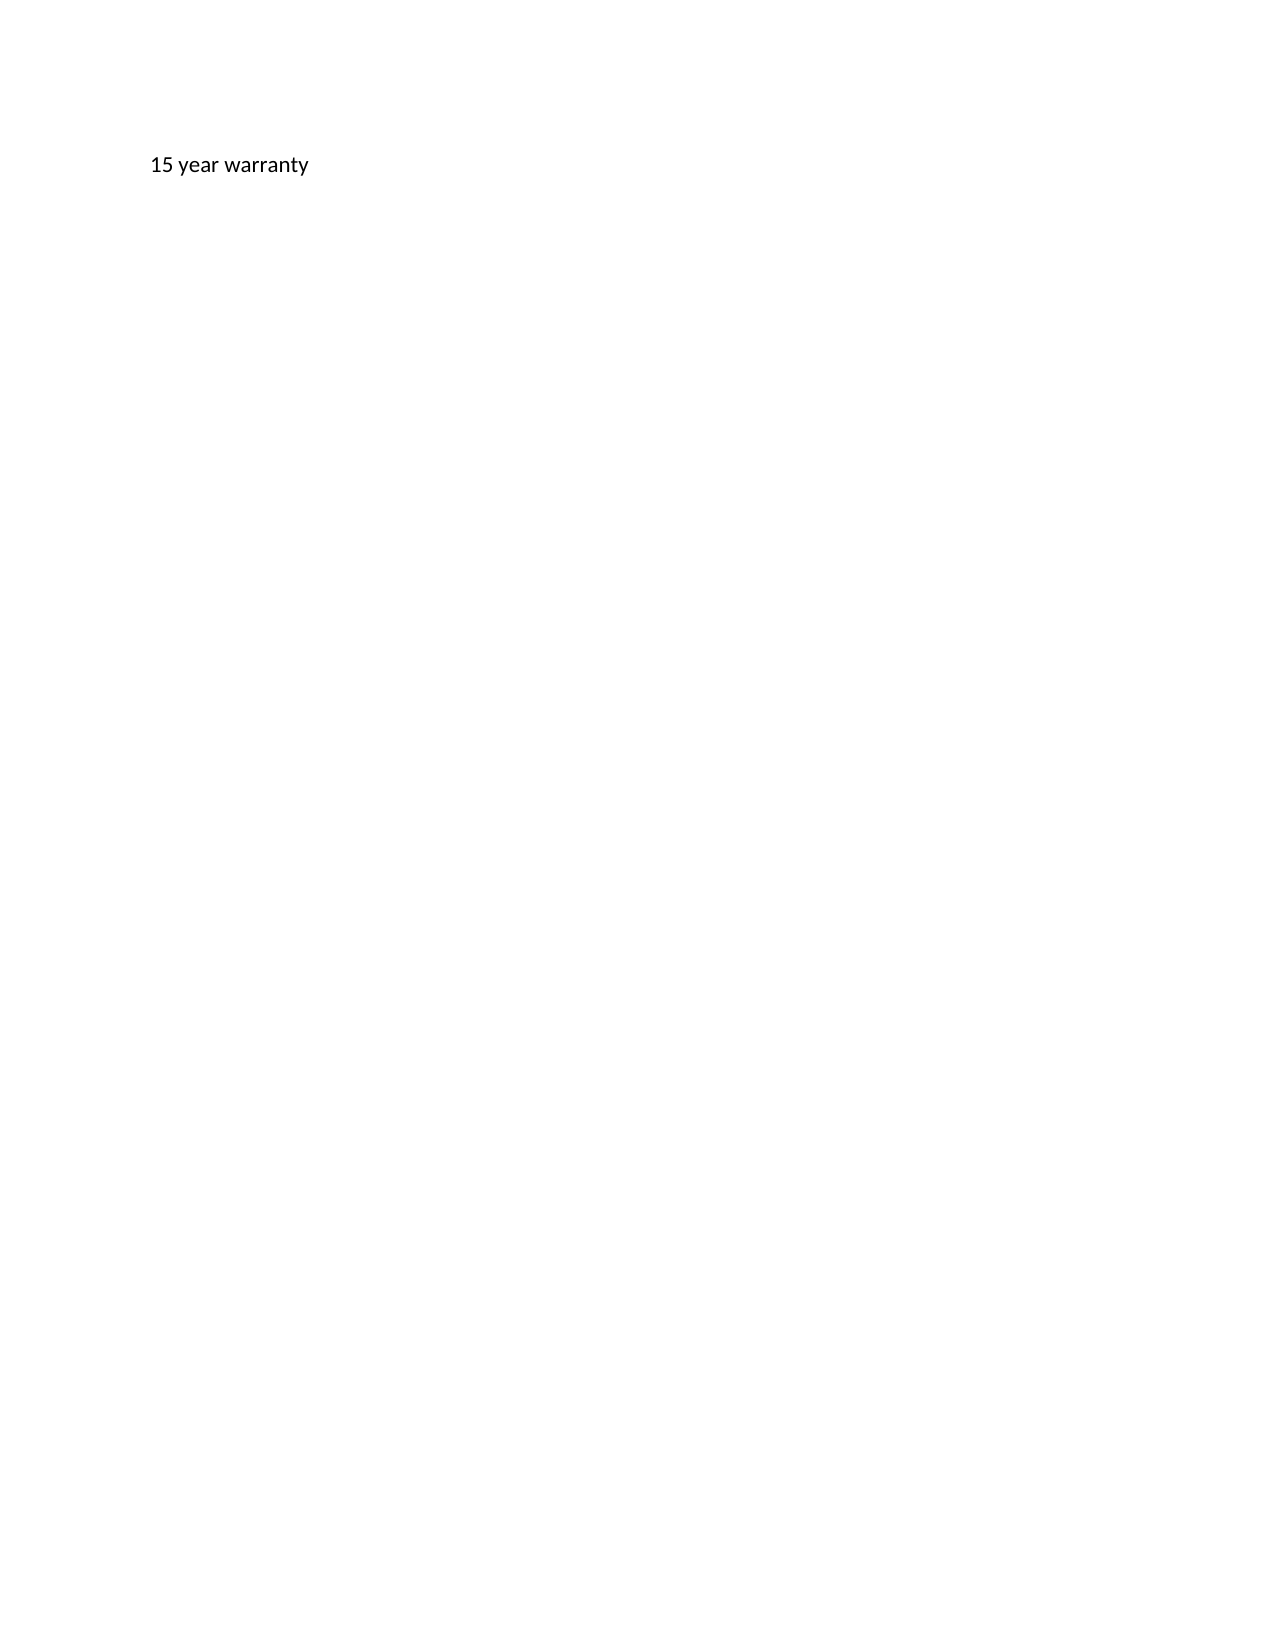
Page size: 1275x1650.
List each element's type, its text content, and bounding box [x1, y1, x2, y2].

text 15 year warranty [150, 150, 1125, 178]
